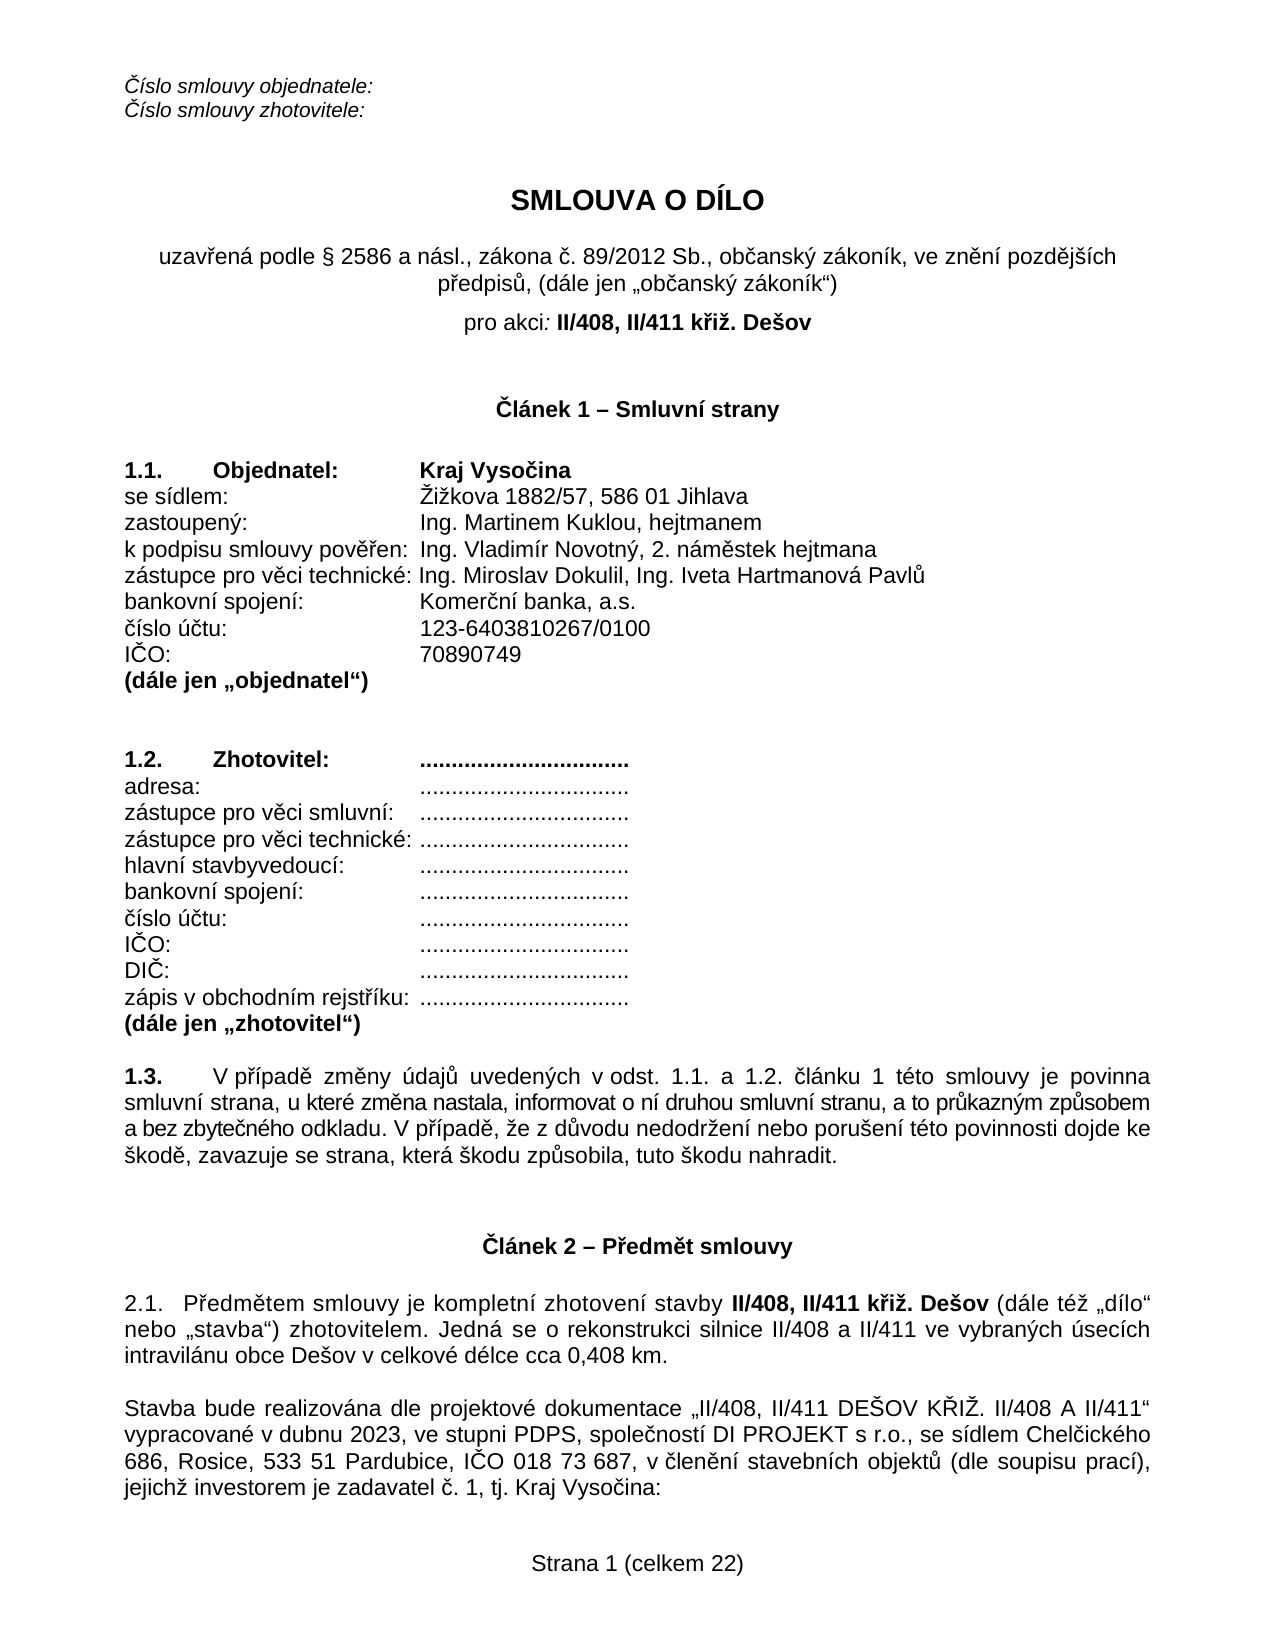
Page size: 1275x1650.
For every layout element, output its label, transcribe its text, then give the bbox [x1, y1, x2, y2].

text hlavní stavbyvedoucí: ................................. [124, 852, 1151, 878]
text bankovní spojení: ................................. [124, 878, 1151, 904]
text IČO: ................................. [124, 931, 1151, 957]
text Článek 2 – Předmět smlouvy [124, 1233, 1151, 1260]
text zástupce pro věci technické: Ing. Miroslav Dokulil, Ing. Iveta Hartmanová Pavlů [124, 562, 1151, 588]
text pro akci: II/408, II/411 křiž. Dešov [124, 308, 1151, 335]
subtitle SMLOUVA O DÍLO [124, 183, 1151, 217]
text Článek 1 – Smluvní strany [124, 396, 1151, 422]
text zastoupený: Ing. Martinem Kuklou, hejtmanem [124, 509, 1151, 536]
text zápis v obchodním rejstříku: ................................. [124, 984, 1151, 1010]
text uzavřená podle § 2586 a násl., zákona č. 89/2012 Sb., občanský zákoník, ve znění pozdějších předpisů, (dále jen „občanský zákoník“) [124, 243, 1151, 296]
text (dále jen „zhotovitel“) [124, 1010, 1151, 1036]
text bankovní spojení: Komerční banka, a.s. [124, 588, 1151, 615]
text zástupce pro věci smluvní: ................................. [124, 799, 1151, 826]
text Stavba bude realizována dle projektové dokumentace „II/408, II/411 DEŠOV KŘIŽ. II/408 A II/411“ vypracované v dubnu 2023, ve stupni PDPS, společností DI PROJEKT s r.o., se sídlem Chelčického 686, Rosice, 533 51 Pardubice, IČO 018 73 687, v členění stavebních objektů (dle soupisu prací), jejichž investorem je zadavatel č. 1, tj. Kraj Vysočina: [124, 1395, 1151, 1500]
text číslo účtu: 123-6403810267/0100 [124, 615, 1151, 641]
text zástupce pro věci technické: ................................. [124, 826, 1151, 852]
text číslo účtu: ................................. [124, 904, 1151, 931]
list Předmětem smlouvy je kompletní zhotovení stavby II/408, II/411 křiž. Dešov (dále též „dílo“ nebo „stavba“) zhotovitelem. Jedná se o rekonstrukci silnice II/408 a II/411 ve vybraných úsecích intravilánu obce Dešov v celkové délce cca 0,408 km. [124, 1289, 1151, 1368]
text k podpisu smlouvy pověřen: Ing. Vladimír Novotný, 2. náměstek hejtmana [124, 536, 1151, 562]
text IČO: 70890749 [124, 641, 1151, 667]
text adresa: ................................. [124, 773, 1151, 799]
list V případě změny údajů uvedených v odst. 1.1. a 1.2. článku 1 této smlouvy je povinna smluvní strana, u které změna nastala, informovat o ní druhou smluvní stranu, a to průkazným způsobem a bez zbytečného odkladu. V případě, že z důvodu nedodržení nebo porušení této povinnosti dojde ke škodě, zavazuje se strana, která škodu způsobila, tuto škodu nahradit. [124, 1063, 1151, 1168]
text (dále jen „objednatel“) [124, 667, 1151, 694]
text DIČ: ................................. [124, 957, 1151, 984]
list Objednatel: Kraj Vysočina [124, 457, 1151, 483]
text se sídlem: Žižkova 1882/57, 586 01 Jihlava [124, 483, 1151, 509]
list Zhotovitel: ................................. [124, 746, 1151, 773]
